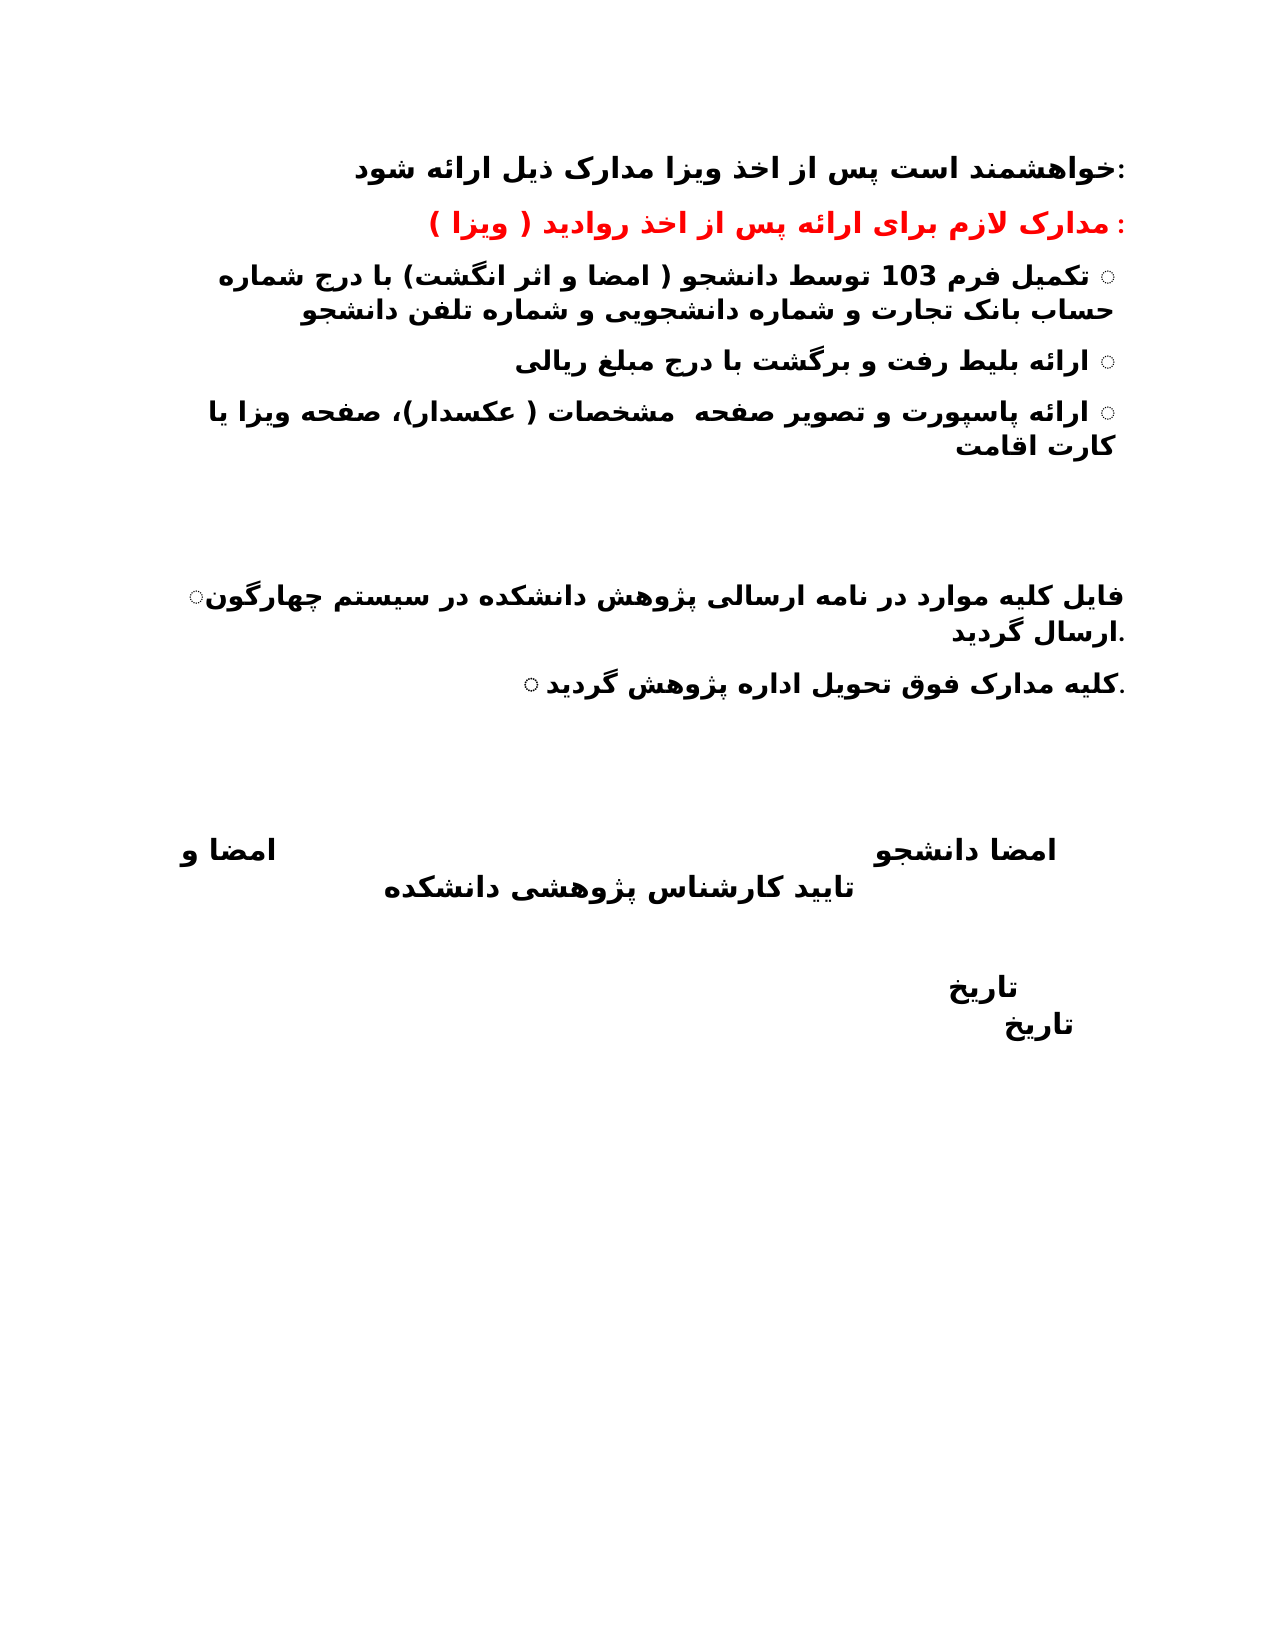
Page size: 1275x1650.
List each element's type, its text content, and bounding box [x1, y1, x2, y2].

text 󠆶 کلیه مدارک فوق تحویل اداره پژوهش گردید. [150, 667, 1125, 700]
text 󠆶 ارائه بلیط رفت و برگشت با درج مبلغ ریالی [150, 345, 1116, 377]
text مدارک لازم برای ارائه پس از اخذ روادید ( ویزا ) : [150, 205, 1125, 241]
text 󠆶 ارائه پاسپورت و تصویر صفحه مشخصات ( عکسدار)، صفحه ویزا یا کارت اقامت [150, 396, 1116, 462]
text 󠆶 تکمیل فرم 103 توسط دانشجو ( امضا و اثر انگشت) با درج شماره حساب بانک تجارت و شماره دانشجویی و شماره تلفن دانشجو [150, 260, 1116, 326]
text 󠆶فایل کلیه موارد در نامه ارسالی پژوهش دانشکده در سیستم چهارگون ارسال گردید. [150, 580, 1125, 648]
text خواهشمند است پس از اخذ ویزا مدارک ذیل ارائه شود: [150, 150, 1125, 186]
